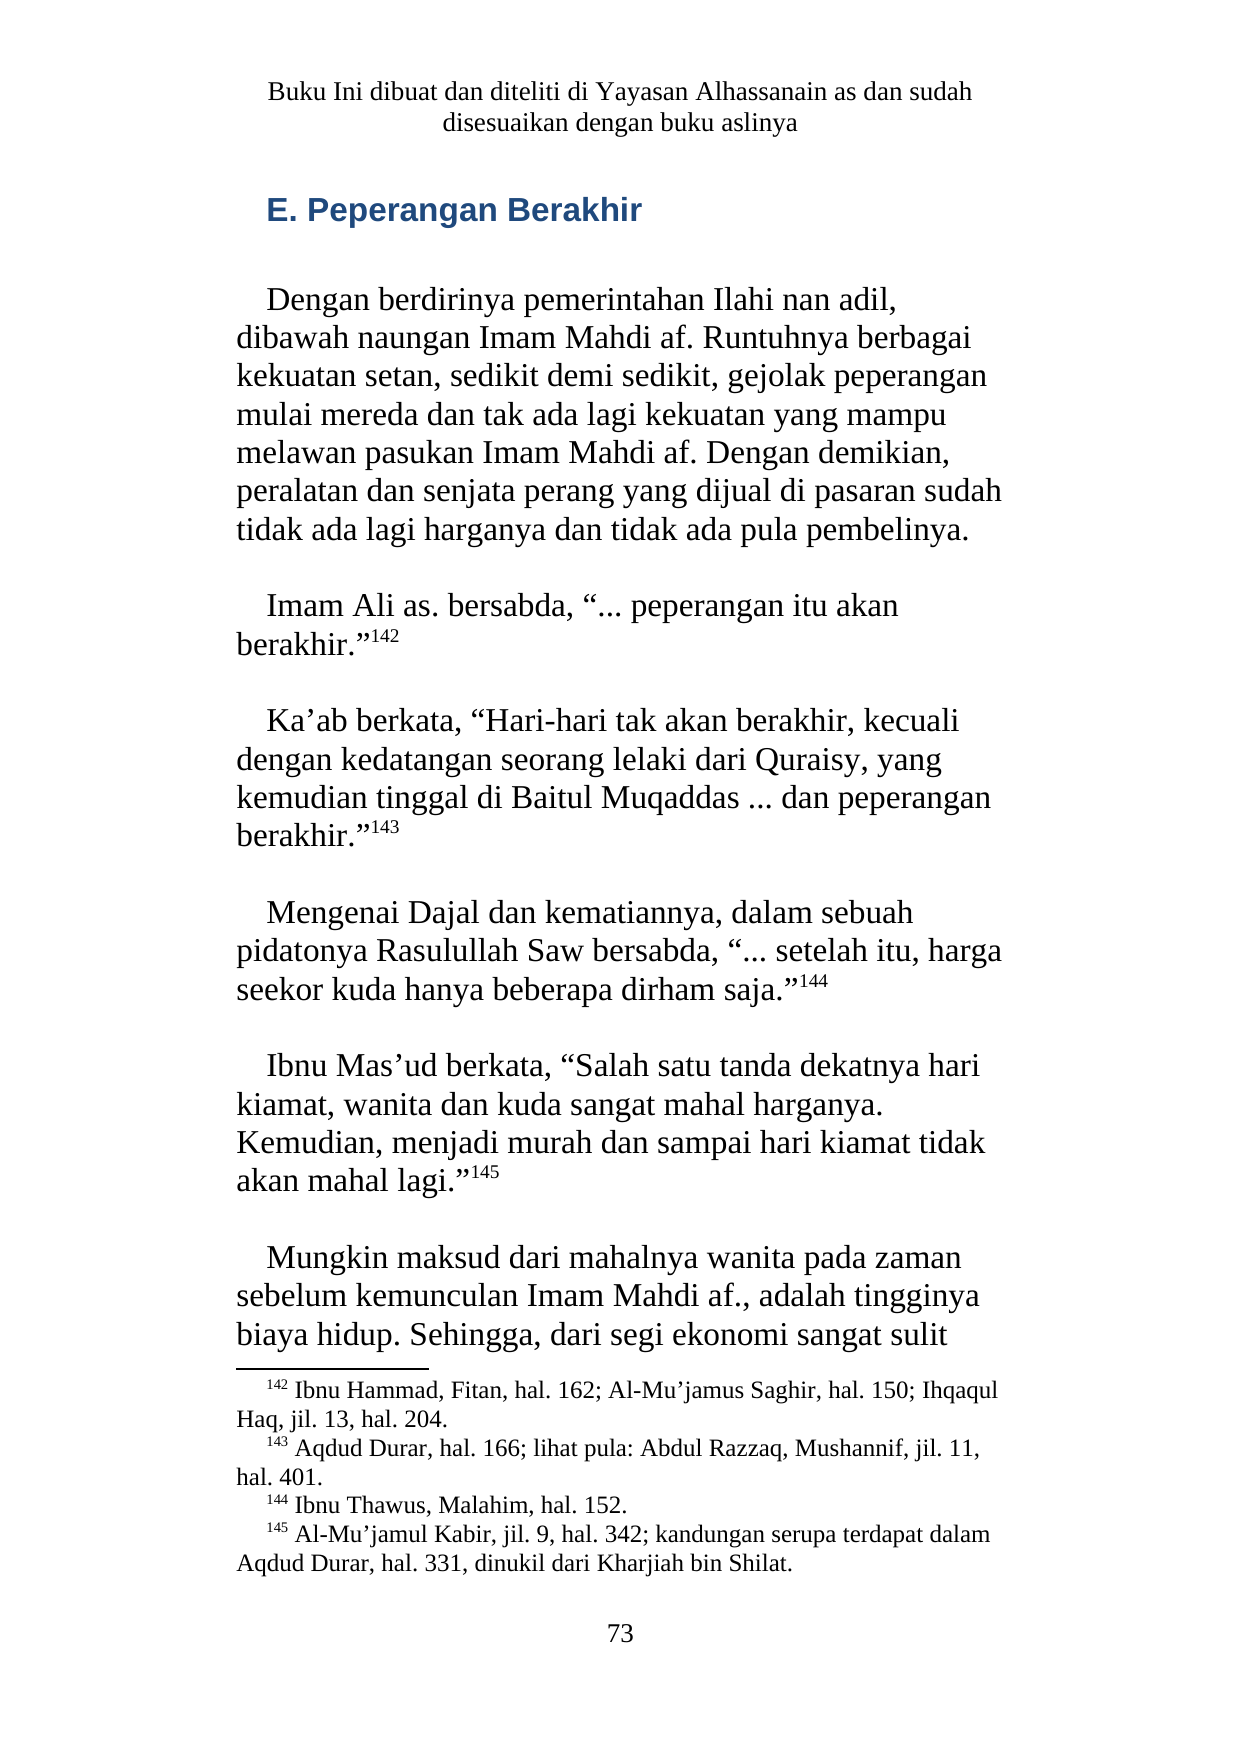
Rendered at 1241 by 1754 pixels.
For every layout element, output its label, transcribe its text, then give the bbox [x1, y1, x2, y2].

text Ibnu Mas’ud berkata, “Salah satu tanda dekatnya hari kiamat, wanita dan kuda sangat mahal harganya. Kemudian, menjadi murah dan sampai hari kiamat tidak akan mahal lagi.” [236, 1046, 1004, 1199]
text Dengan berdirinya pemerintahan Ilahi nan adil, dibawah naungan Imam Mahdi af. Runtuhnya berbagai kekuatan setan, sedikit demi sedikit, gejolak peperangan mulai mereda dan tak ada lagi kekuatan yang mampu melawan pasukan Imam Mahdi af. Dengan demikian, peralatan dan senjata perang yang dijual di pasaran sudah tidak ada lagi harganya dan tidak ada pula pembelinya. [236, 279, 1004, 547]
text Ka’ab berkata, “Hari-hari tak akan berakhir, kecuali dengan kedatangan seorang lelaki dari Quraisy, yang kemudian tinggal di Baitul Muqaddas ... dan peperangan berakhir.” [236, 701, 1004, 854]
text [236, 1237, 1004, 1352]
text Imam Ali as. bersabda, “... peperangan itu akan berakhir.” [236, 586, 1004, 662]
text Mengenai Dajal dan kematiannya, dalam sebuah pidatonya Rasulullah Saw bersabda, “... setelah itu, harga seekor kuda hanya beberapa dirham saja.” [236, 892, 1004, 1007]
subtitle E. Peperangan Berakhir [236, 190, 1004, 228]
